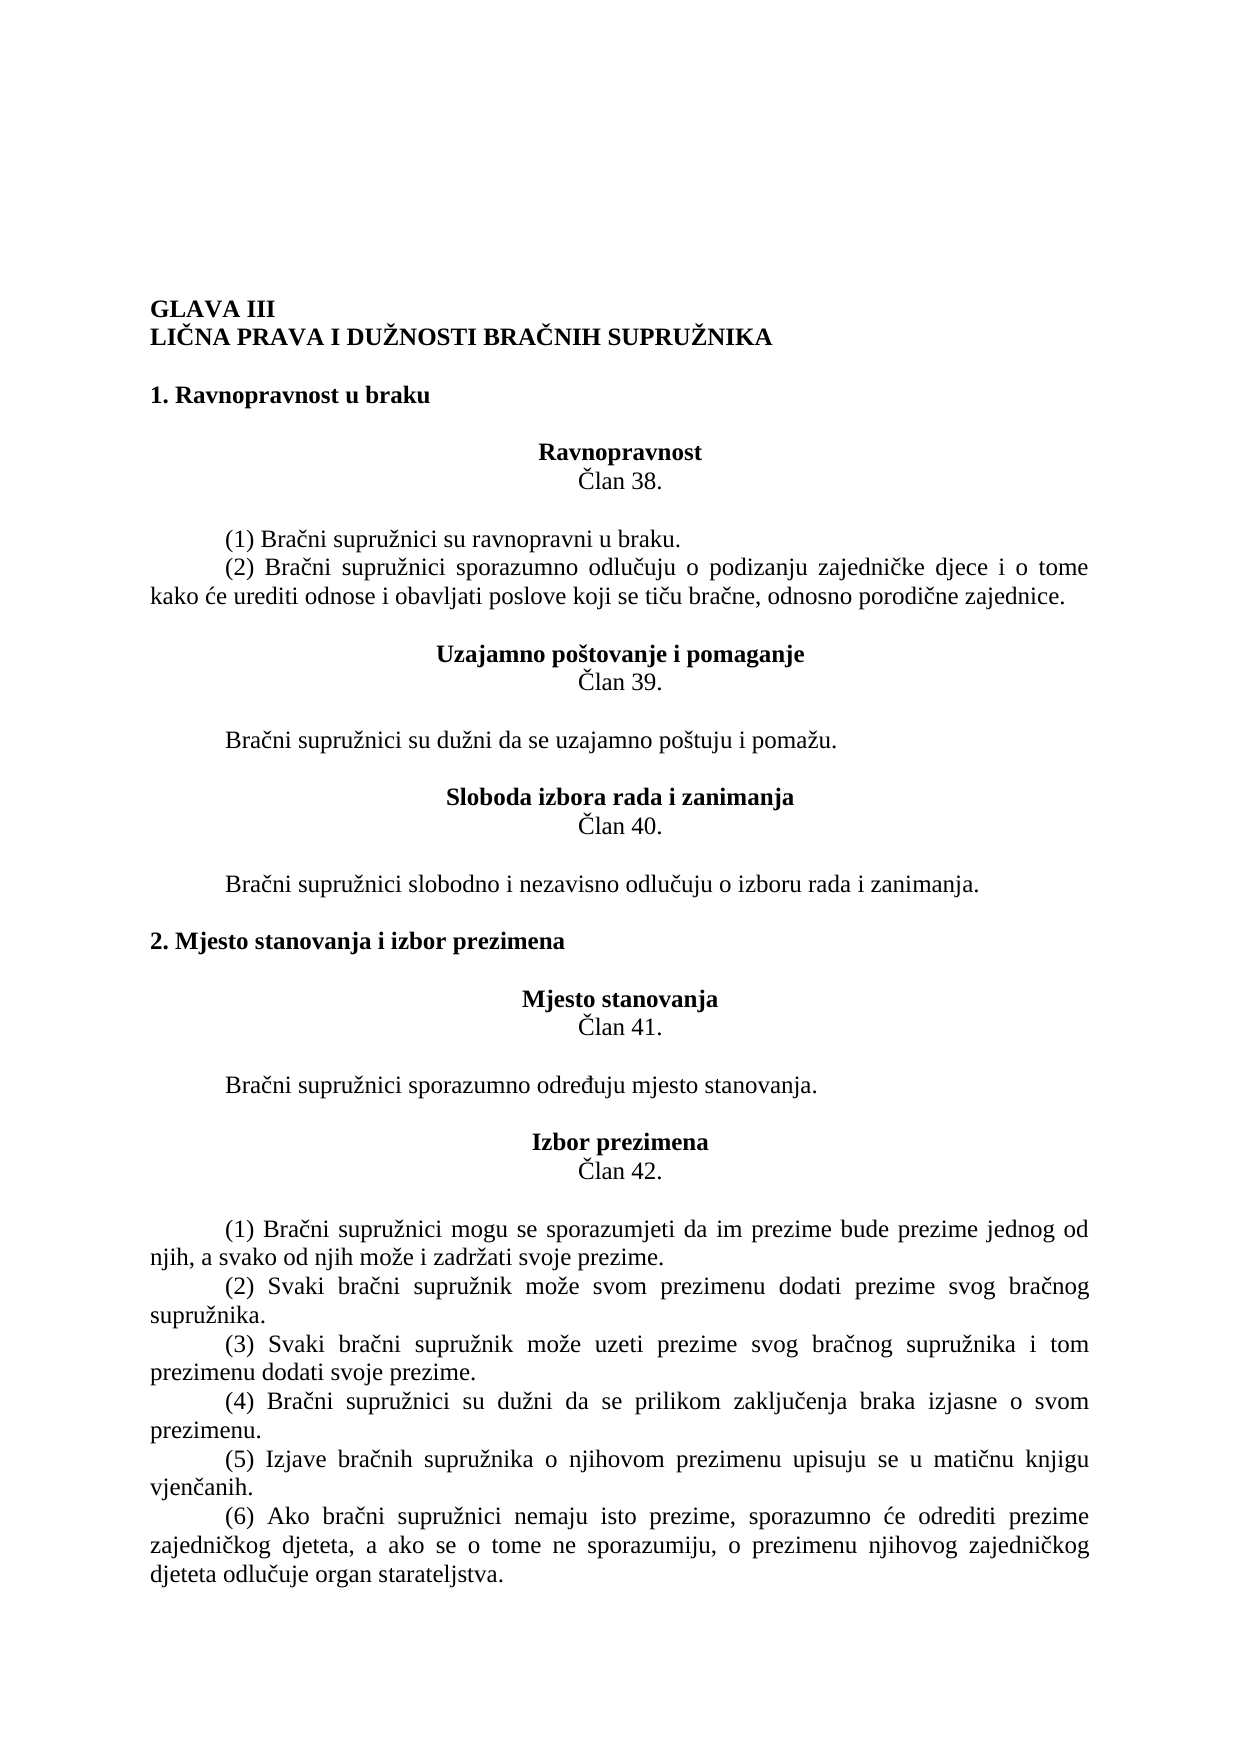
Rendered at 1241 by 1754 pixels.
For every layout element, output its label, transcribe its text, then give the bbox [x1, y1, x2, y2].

text Član 40. [150, 811, 1090, 840]
text Bračni supružnici sporazumno određuju mjesto stanovanja. [150, 1070, 1090, 1099]
text (1) Bračni supružnici mogu se sporazumjeti da im prezime bude prezime jednog od njih, a svako od njih može i zadržati svoje prezime. [150, 1214, 1090, 1271]
text Član 42. [150, 1156, 1090, 1185]
text (3) Svaki bračni supružnik može uzeti prezime svog bračnog supružnika i tom prezimenu dodati svoje prezime. [150, 1329, 1090, 1386]
text Bračni supružnici slobodno i nezavisno odlučuju o izboru rada i zanimanja. [150, 869, 1090, 897]
text Bračni supružnici su dužni da se uzajamno poštuju i pomažu. [150, 725, 1090, 754]
text Mjesto stanovanja [150, 984, 1090, 1012]
text Uzajamno poštovanje i pomaganje [150, 639, 1090, 667]
text Izbor prezimena [150, 1127, 1090, 1156]
text LIČNA PRAVA I DUŽNOSTI BRAČNIH SUPRUŽNIKA [150, 322, 1090, 351]
text Ravnopravnost [150, 437, 1090, 466]
text GLAVA III [150, 294, 1090, 322]
text Član 41. [150, 1012, 1090, 1041]
text (2) Svaki bračni supružnik može svom prezimenu dodati prezime svog bračnog supružnika. [150, 1271, 1090, 1329]
text Sloboda izbora rada i zanimanja [150, 782, 1090, 811]
text 1. Ravnopravnost u braku [150, 380, 1090, 409]
text (5) Izjave bračnih supružnika o njihovom prezimenu upisuju se u matičnu knjigu vjenčanih. [150, 1444, 1090, 1501]
text Član 39. [150, 667, 1090, 696]
text 2. Mjesto stanovanja i izbor prezimena [150, 926, 1090, 955]
text (2) Bračni supružnici sporazumno odlučuju o podizanju zajedničke djece i o tome kako će urediti odnose i obavljati poslove koji se tiču bračne, odnosno porodične zajednice. [150, 552, 1090, 610]
text (4) Bračni supružnici su dužni da se prilikom zaključenja braka izjasne o svom prezimenu. [150, 1386, 1090, 1444]
text (1) Bračni supružnici su ravnopravni u braku. [150, 524, 1090, 552]
text Član 38. [150, 466, 1090, 495]
text (6) Ako bračni supružnici nemaju isto prezime, sporazumno će odrediti prezime zajedničkog djeteta, a ako se o tome ne sporazumiju, o prezimenu njihovog zajedničkog djeteta odlučuje organ starateljstva. [150, 1501, 1090, 1587]
